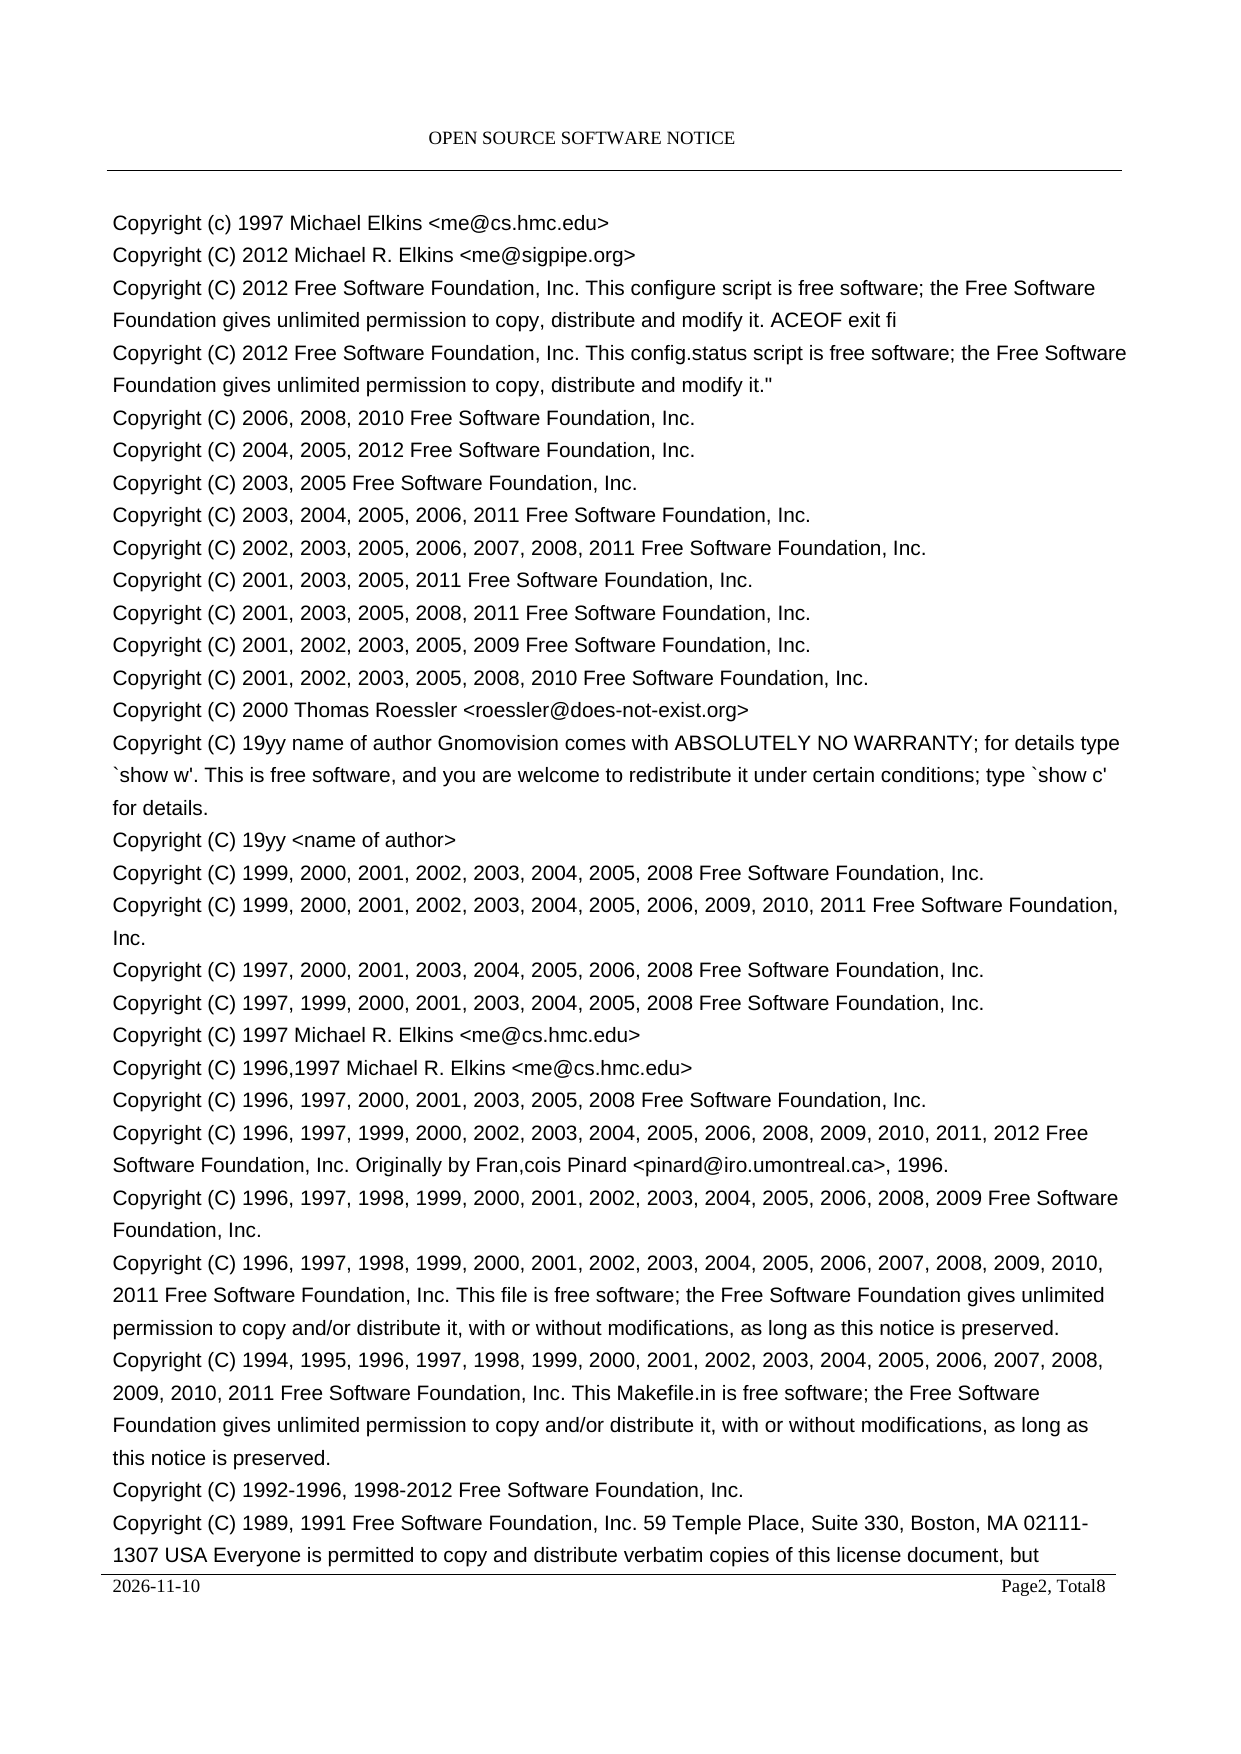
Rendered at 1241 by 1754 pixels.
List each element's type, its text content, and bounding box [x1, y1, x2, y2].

text Copyright (C) 2001, 2002, 2003, 2005, 2009 Free Software Foundation, Inc. [112, 629, 1128, 661]
text Copyright (C) 2003, 2005 Free Software Foundation, Inc. [112, 466, 1128, 499]
text Copyright (C) 2001, 2002, 2003, 2005, 2008, 2010 Free Software Foundation, Inc. [112, 661, 1128, 694]
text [112, 1506, 1128, 1571]
text Copyright (C) 2001, 2003, 2005, 2008, 2011 Free Software Foundation, Inc. [112, 596, 1128, 629]
text Copyright (C) 1997, 2000, 2001, 2003, 2004, 2005, 2006, 2008 Free Software Foundation, Inc. [112, 954, 1128, 986]
text Copyright (C) 1996, 1997, 1998, 1999, 2000, 2001, 2002, 2003, 2004, 2005, 2006, 2008, 2009 Free Software Foundation, Inc. [112, 1181, 1128, 1246]
text Copyright (C) 2000 Thomas Roessler <roessler@does-not-exist.org> [112, 694, 1128, 726]
text Copyright (C) 1999, 2000, 2001, 2002, 2003, 2004, 2005, 2008 Free Software Foundation, Inc. [112, 856, 1128, 889]
text Copyright (C) 1996,1997 Michael R. Elkins <me@cs.hmc.edu> [112, 1051, 1128, 1084]
text Copyright (C) 2012 Free Software Foundation, Inc. This config.status script is free software; the Free Software Foundation gives unlimited permission to copy, distribute and modify it." [112, 336, 1128, 401]
text Copyright (C) 1996, 1997, 1998, 1999, 2000, 2001, 2002, 2003, 2004, 2005, 2006, 2007, 2008, 2009, 2010, 2011 Free Software Foundation, Inc. This file is free software; the Free Software Foundation gives unlimited permission to copy and/or distribute it, with or without modifications, as long as this notice is preserved. [112, 1246, 1128, 1344]
text Copyright (C) 2012 Michael R. Elkins <me@sigpipe.org> [112, 239, 1128, 271]
text Copyright (C) 19yy <name of author> [112, 824, 1128, 856]
text Copyright (C) 1994, 1995, 1996, 1997, 1998, 1999, 2000, 2001, 2002, 2003, 2004, 2005, 2006, 2007, 2008, 2009, 2010, 2011 Free Software Foundation, Inc. This Makefile.in is free software; the Free Software Foundation gives unlimited permission to copy and/or distribute it, with or without modifications, as long as this notice is preserved. [112, 1344, 1128, 1474]
text Copyright (C) 2004, 2005, 2012 Free Software Foundation, Inc. [112, 434, 1128, 466]
text Copyright (C) 1996, 1997, 2000, 2001, 2003, 2005, 2008 Free Software Foundation, Inc. [112, 1084, 1128, 1116]
text Copyright (C) 2002, 2003, 2005, 2006, 2007, 2008, 2011 Free Software Foundation, Inc. [112, 531, 1128, 564]
text Copyright (C) 19yy name of author Gnomovision comes with ABSOLUTELY NO WARRANTY; for details type `show w'. This is free software, and you are welcome to redistribute it under certain conditions; type `show c' for details. [112, 726, 1128, 824]
text Copyright (C) 2003, 2004, 2005, 2006, 2011 Free Software Foundation, Inc. [112, 499, 1128, 531]
text Copyright (C) 2006, 2008, 2010 Free Software Foundation, Inc. [112, 401, 1128, 434]
text Copyright (C) 1997, 1999, 2000, 2001, 2003, 2004, 2005, 2008 Free Software Foundation, Inc. [112, 986, 1128, 1019]
text Copyright (C) 1999, 2000, 2001, 2002, 2003, 2004, 2005, 2006, 2009, 2010, 2011 Free Software Foundation, Inc. [112, 889, 1128, 954]
text Copyright (C) 1992-1996, 1998-2012 Free Software Foundation, Inc. [112, 1474, 1128, 1506]
text Copyright (C) 2001, 2003, 2005, 2011 Free Software Foundation, Inc. [112, 564, 1128, 596]
text Copyright (C) 2012 Free Software Foundation, Inc. This configure script is free software; the Free Software Foundation gives unlimited permission to copy, distribute and modify it. ACEOF exit fi [112, 271, 1128, 336]
text Copyright (C) 1996, 1997, 1999, 2000, 2002, 2003, 2004, 2005, 2006, 2008, 2009, 2010, 2011, 2012 Free Software Foundation, Inc. Originally by Fran,cois Pinard <pinard@iro.umontreal.ca>, 1996. [112, 1116, 1128, 1181]
text Copyright (c) 1997 Michael Elkins <me@cs.hmc.edu> [112, 206, 1128, 239]
text Copyright (C) 1997 Michael R. Elkins <me@cs.hmc.edu> [112, 1019, 1128, 1051]
